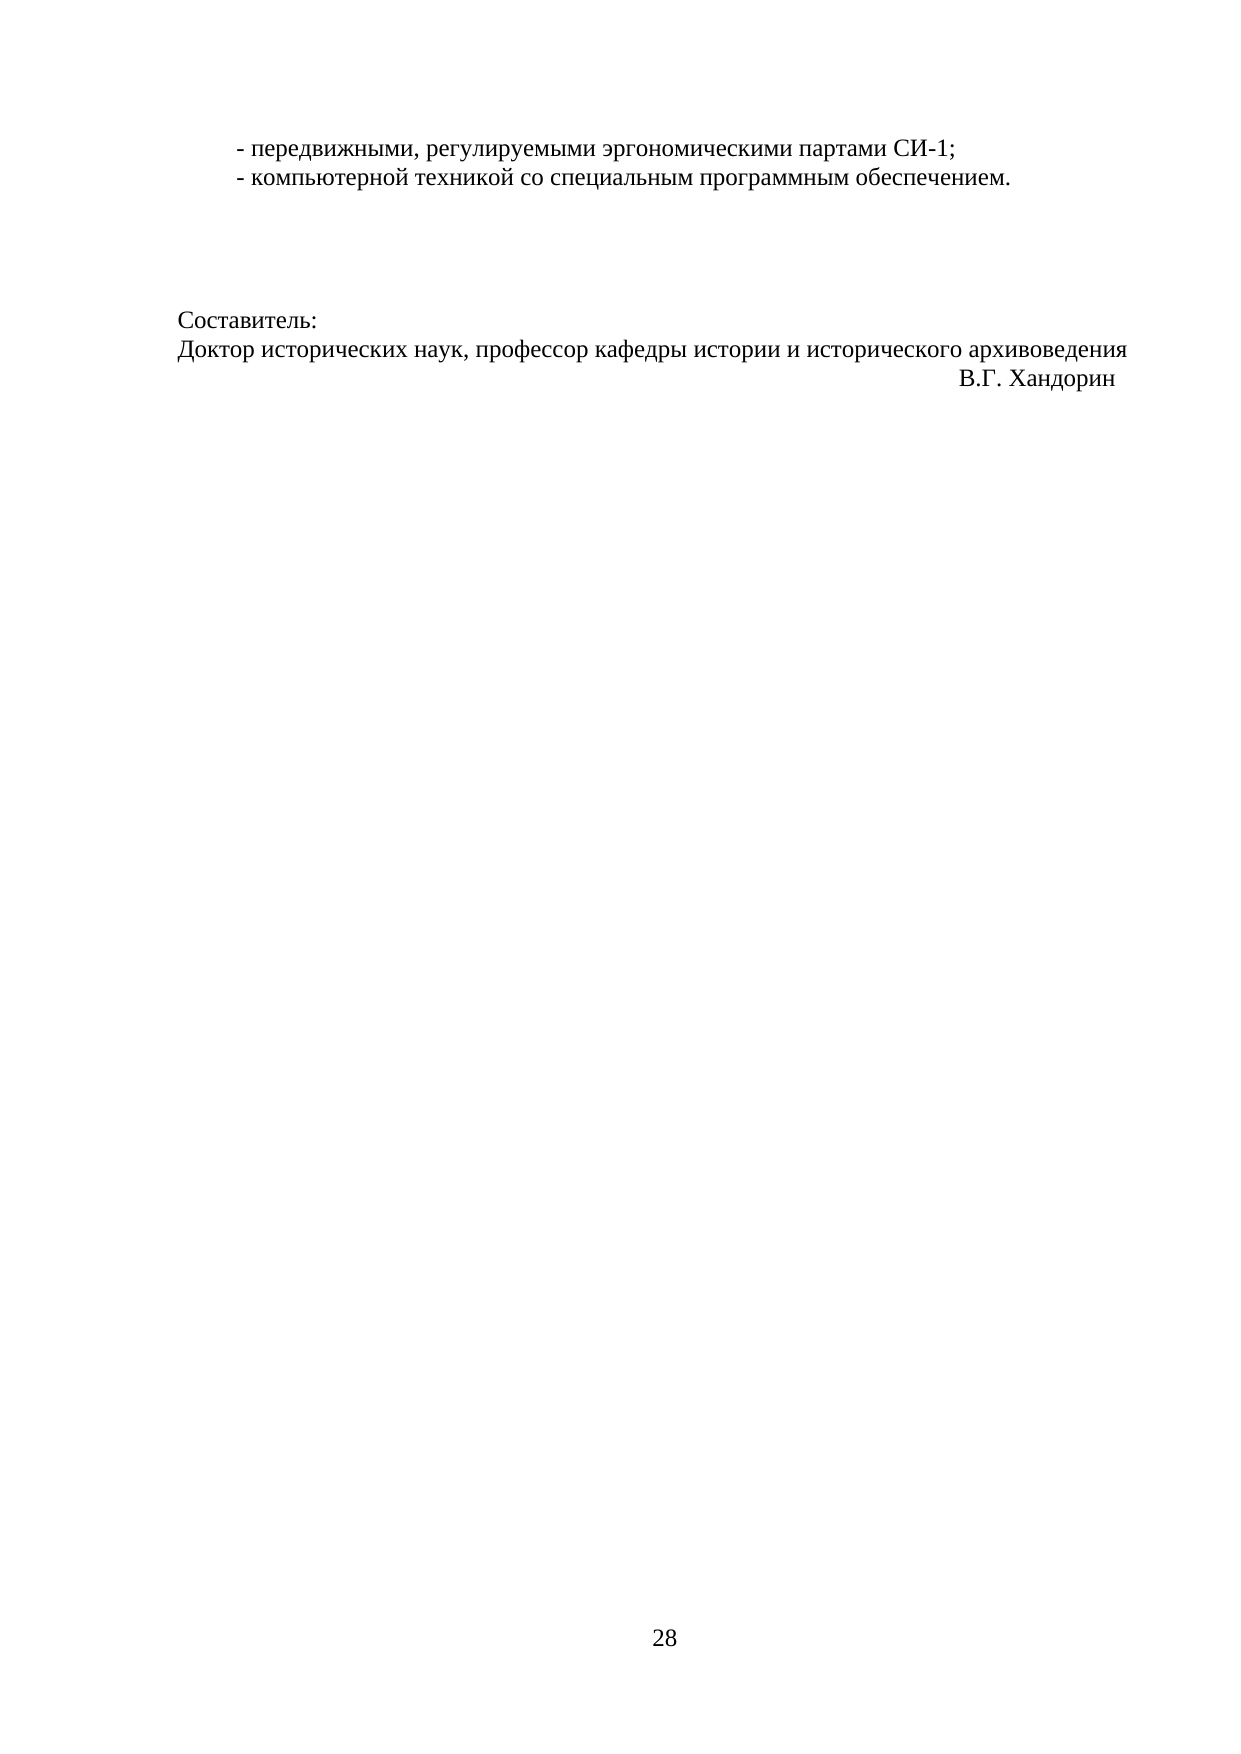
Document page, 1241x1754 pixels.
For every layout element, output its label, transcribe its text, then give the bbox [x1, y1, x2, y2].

text Доктор исторических наук, профессор кафедры истории и исторического архивоведения [177, 334, 1152, 363]
text - передвижными, регулируемыми эргономическими партами СИ-1; [177, 133, 1152, 162]
text В.Г. Хандорин [177, 363, 1152, 392]
text - компьютерной техникой со специальным программным обеспечением. [177, 162, 1152, 190]
text Составитель: [177, 305, 1152, 334]
